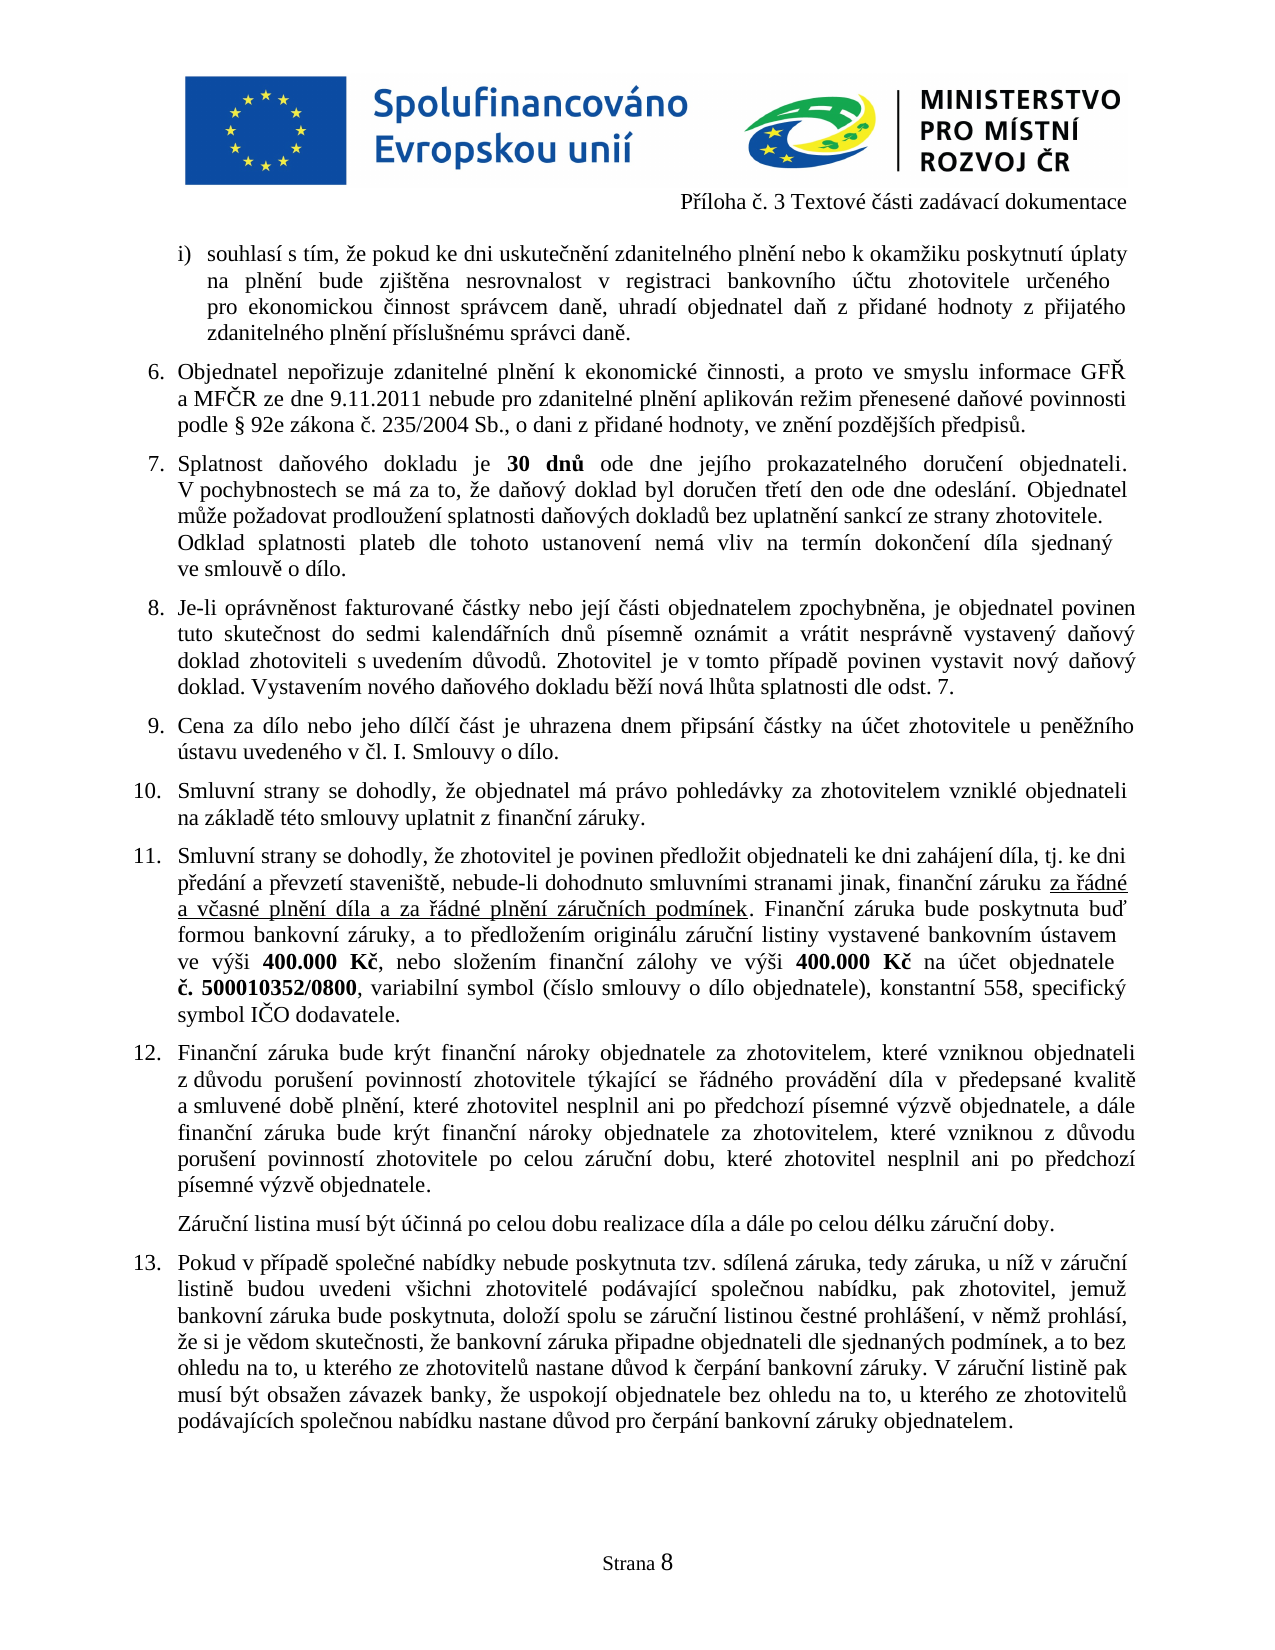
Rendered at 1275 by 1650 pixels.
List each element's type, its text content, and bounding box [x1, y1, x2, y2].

list Splatnost daňového dokladu je 30 dnů ode dne jejího prokazatelného doručení objednateli. V pochybnostech se má za to, že daňový doklad byl doručen třetí den ode dne odeslání. Objednatel může požadovat prodloužení splatnosti daňových dokladů bez uplatnění sankcí ze strany zhotovitele. [148, 450, 1127, 529]
picture [182, 73, 1128, 188]
list Cena za dílo nebo jeho dílčí část je uhrazena dnem připsání částky na účet zhotovitele u peněžního ústavu uvedeného v čl. I. Smlouvy o dílo. [148, 712, 1137, 765]
list souhlasí s tím, že pokud ke dni uskutečnění zdanitelného plnění nebo k okamžiku poskytnutí úplaty na plnění bude zjištěna nesrovnalost v registraci bankovního účtu zhotovitele určeného pro ekonomickou činnost správcem daně, uhradí objednatel daň z přidané hodnoty z přijatého zdanitelného plnění příslušnému správci daně. [177, 240, 1127, 346]
list Je-li oprávněnost fakturované částky nebo její části objednatelem zpochybněna, je objednatel povinen tuto skutečnost do sedmi kalendářních dnů písemně oznámit a vrátit nesprávně vystavený daňový doklad zhotoviteli s uvedením důvodů. Zhotovitel je v tomto případě povinen vystavit nový daňový doklad. Vystavením nového daňového dokladu běží nová lhůta splatnosti dle odst. 7. [148, 594, 1137, 699]
list Objednatel nepořizuje zdanitelné plnění k ekonomické činnosti, a proto ve smyslu informace GFŘ a MFČR ze dne 9.11.2011 nebude pro zdanitelné plnění aplikován režim přenesené daňové povinnosti podle § 92e zákona č. 235/2004 Sb., o dani z přidané hodnoty, ve znění pozdějších předpisů. [148, 358, 1127, 437]
list Pokud v případě společné nabídky nebude poskytnuta tzv. sdílená záruka, tedy záruka, u níž v záruční listině budou uvedeni všichni zhotovitelé podávající společnou nabídku, pak zhotovitel, jemuž bankovní záruka bude poskytnuta, doloží spolu se záruční listinou čestné prohlášení, v němž prohlásí, že si je vědom skutečnosti, že bankovní záruka připadne objednateli dle sjednaných podmínek, a to bez ohledu na to, u kterého ze zhotovitelů nastane důvod k čerpání bankovní záruky. V záruční listině pak musí být obsažen závazek banky, že uspokojí objednatele bez ohledu na to, u kterého ze zhotovitelů podávajících společnou nabídku nastane důvod pro čerpání bankovní záruky objednatelem. [133, 1249, 1127, 1433]
list Smluvní strany se dohodly, že zhotovitel je povinen předložit objednateli ke dni zahájení díla, tj. ke dni předání a převzetí staveniště, nebude-li dohodnuto smluvními stranami jinak, finanční záruku za řádné a včasné plnění díla a za řádné plnění záručních podmínek. Finanční záruka bude poskytnuta buď formou bankovní záruky, a to předložením originálu záruční listiny vystavené bankovním ústavem ve výši 400.000 Kč, nebo složením finanční zálohy ve výši 400.000 Kč na účet objednatele č. 500010352/0800, variabilní symbol (číslo smlouvy o dílo objednatele), konstantní 558, specifický symbol IČO dodavatele. [133, 842, 1127, 1027]
list Smluvní strany se dohodly, že objednatel má právo pohledávky za zhotovitelem vzniklé objednateli na základě této smlouvy uplatnit z finanční záruky. [133, 777, 1137, 830]
list Finanční záruka bude krýt finanční nároky objednatele za zhotovitelem, které vzniknou objednateli z důvodu porušení povinností zhotovitele týkající se řádného provádění díla v předepsané kvalitě a smluvené době plnění, které zhotovitel nesplnil ani po předchozí písemné výzvě objednatele, a dále finanční záruka bude krýt finanční nároky objednatele za zhotovitelem, které vzniknou z důvodu porušení povinností zhotovitele po celou záruční dobu, které zhotovitel nesplnil ani po předchozí písemné výzvě objednatele. [133, 1039, 1137, 1198]
text Záruční listina musí být účinná po celou dobu realizace díla a dále po celou délku záruční doby. [133, 1210, 1127, 1236]
list Odklad splatnosti plateb dle tohoto ustanovení nemá vliv na termín dokončení díla sjednaný ve smlouvě o dílo. [177, 529, 1127, 582]
